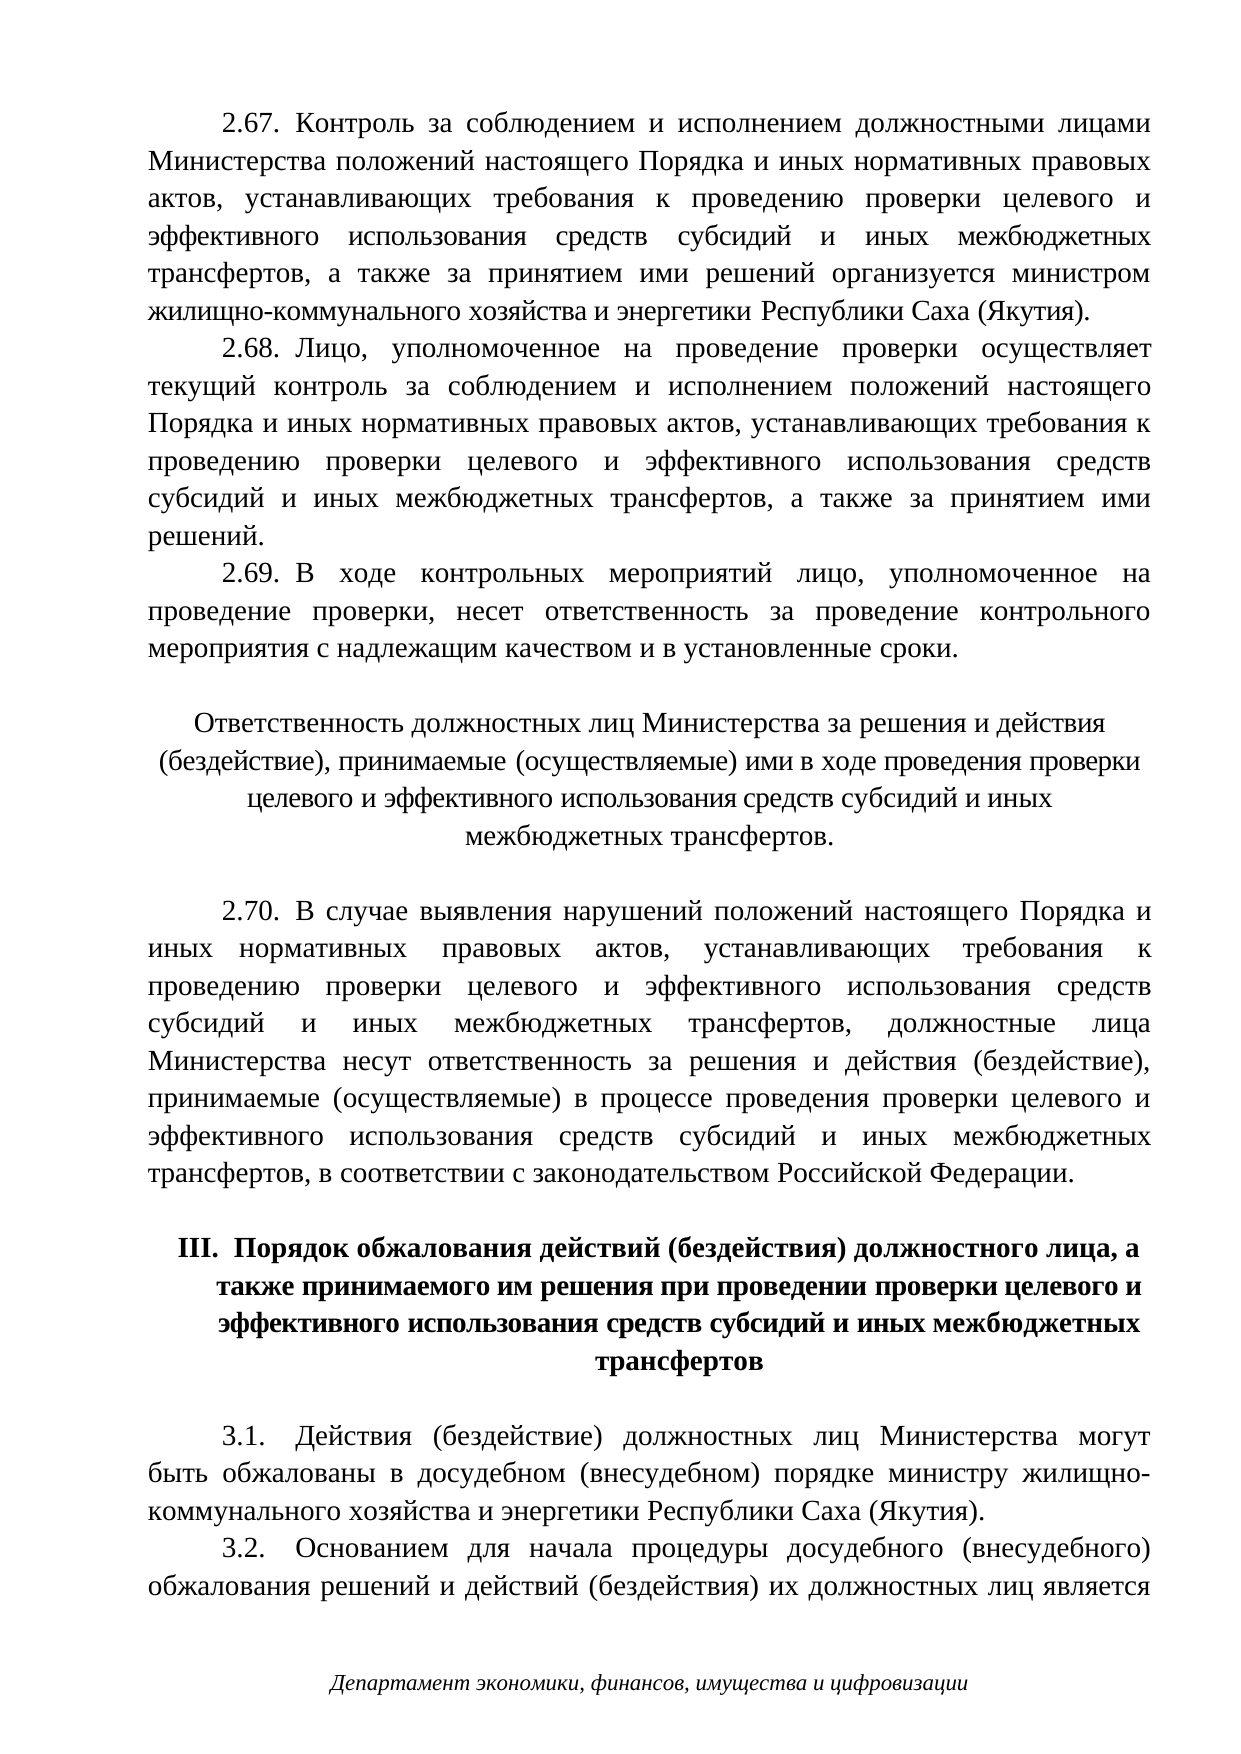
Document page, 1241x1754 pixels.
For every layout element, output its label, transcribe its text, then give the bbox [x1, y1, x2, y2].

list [148, 1528, 1152, 1603]
list Лицо, уполномоченное на проведение проверки осуществляет текущий контроль за соблюдением и исполнением положений настоящего Порядка и иных нормативных правовых актов, устанавливающих требования к проведению проверки целевого и эффективного использования средств субсидий и иных межбюджетных трансфертов, а также за принятием ими решений. [148, 328, 1152, 553]
list Контроль за соблюдением и исполнением должностными лицами Министерства положений настоящего Порядка и иных нормативных правовых актов, устанавливающих требования к проведению проверки целевого и эффективного использования средств субсидий и иных межбюджетных трансфертов, а также за принятием ими решений организуется министром жилищно-коммунального хозяйства и энергетики Республики Caxa (Якутия). [148, 103, 1152, 328]
list Действия (бездействие) должностных лиц Министерства могут быть обжалованы в досудебном (внесудебном) порядке министру жилищно- коммунального хозяйства и энергетики Республики Caxa (Якутия). [148, 1415, 1152, 1528]
text Ответственность должностных лиц Министерства за решения и действия (бездействие), принимаемые (осуществляемые) ими в ходе проведения проверки целевого и эффективного использования средств субсидий и иных межбюджетных трансфертов. [148, 703, 1152, 853]
list В случае выявления нарушений положений настоящего Порядка и иных нормативных правовых актов, устанавливающих требования к проведению проверки целевого и эффективного использования средств субсидий и иных межбюджетных трансфертов, должностные лица Министерства несут ответственность за решения и действия (бездействие), принимаемые (осуществляемые) в процессе проведения проверки целевого и эффективного использования средств субсидий и иных межбюджетных трансфертов, в соответствии с законодательством Российской Федерации. [148, 890, 1152, 1190]
list Порядок обжалования действий (бездействия) должностного лица, а также принимаемого им решения при проведении проверки целевого и эффективного использования средств субсидий и иных межбюджетных трансфертов [207, 1228, 1152, 1378]
list В ходе контрольных мероприятий лицо, уполномоченное на проведение проверки, несет ответственность за проведение контрольного мероприятия с надлежащим качеством и в установленные сроки. [148, 553, 1152, 665]
